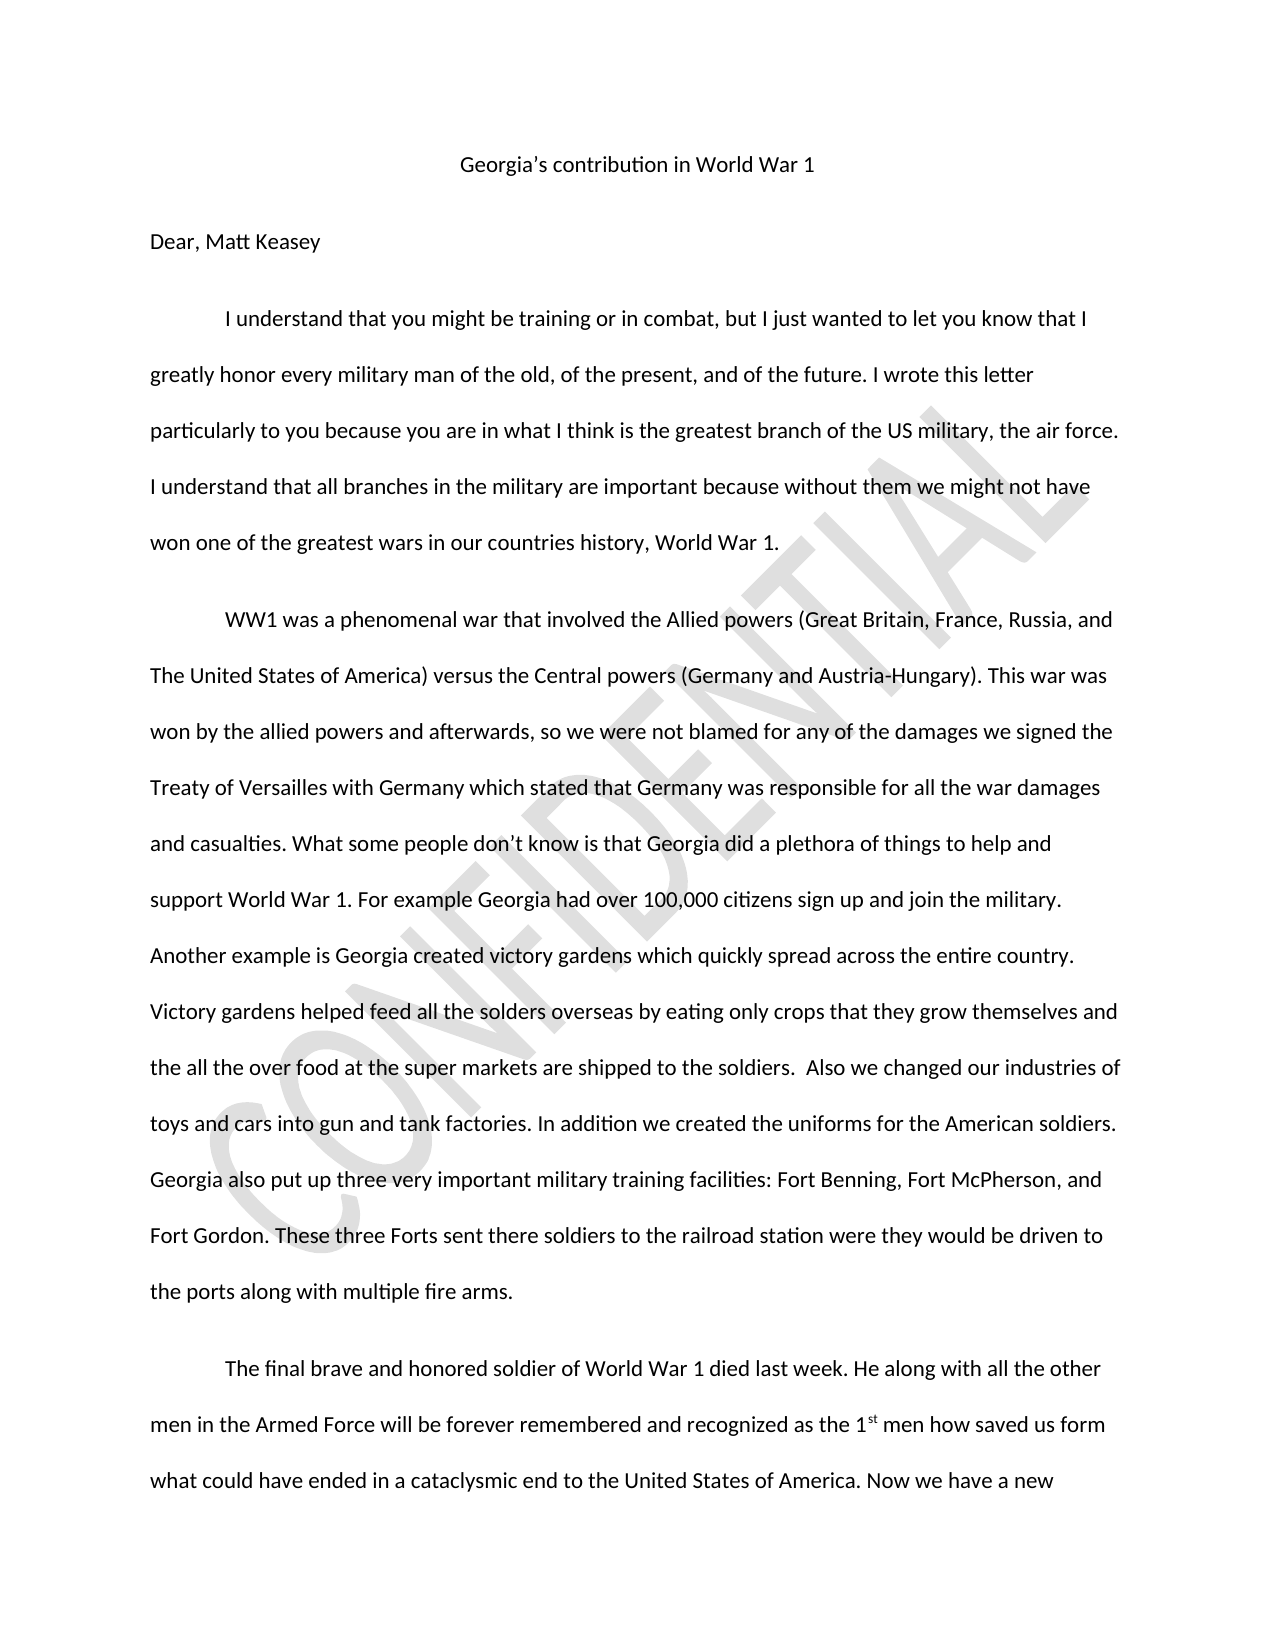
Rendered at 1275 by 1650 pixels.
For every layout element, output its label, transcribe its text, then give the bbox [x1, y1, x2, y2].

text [150, 1354, 1125, 1494]
text Georgia’s contribution in World War 1 [150, 150, 1125, 178]
text I understand that you might be training or in combat, but I just wanted to let you know that I greatly honor every military man of the old, of the present, and of the future. I wrote this letter particularly to you because you are in what I think is the greatest branch of the US military, the air force. I understand that all branches in the military are important because without them we might not have won one of the greatest wars in our countries history, World War 1. [150, 304, 1125, 556]
text WW1 was a phenomenal war that involved the Allied powers (Great Britain, France, Russia, and The United States of America) versus the Central powers (Germany and Austria-Hungary). This war was won by the allied powers and afterwards, so we were not blamed for any of the damages we signed the Treaty of Versailles with Germany which stated that Germany was responsible for all the war damages and casualties. What some people don’t know is that Georgia did a plethora of things to help and support World War 1. For example Georgia had over 100,000 citizens sign up and join the military. Another example is Georgia created victory gardens which quickly spread across the entire country. Victory gardens helped feed all the solders overseas by eating only crops that they grow themselves and the all the over food at the super markets are shipped to the soldiers. Also we changed our industries of toys and cars into gun and tank factories. In addition we created the uniforms for the American soldiers. Georgia also put up three very important military training facilities: Fort Benning, Fort McPherson, and Fort Gordon. These three Forts sent there soldiers to the railroad station were they would be driven to the ports along with multiple fire arms. [150, 605, 1125, 1305]
text Dear, Matt Keasey [150, 227, 1125, 255]
